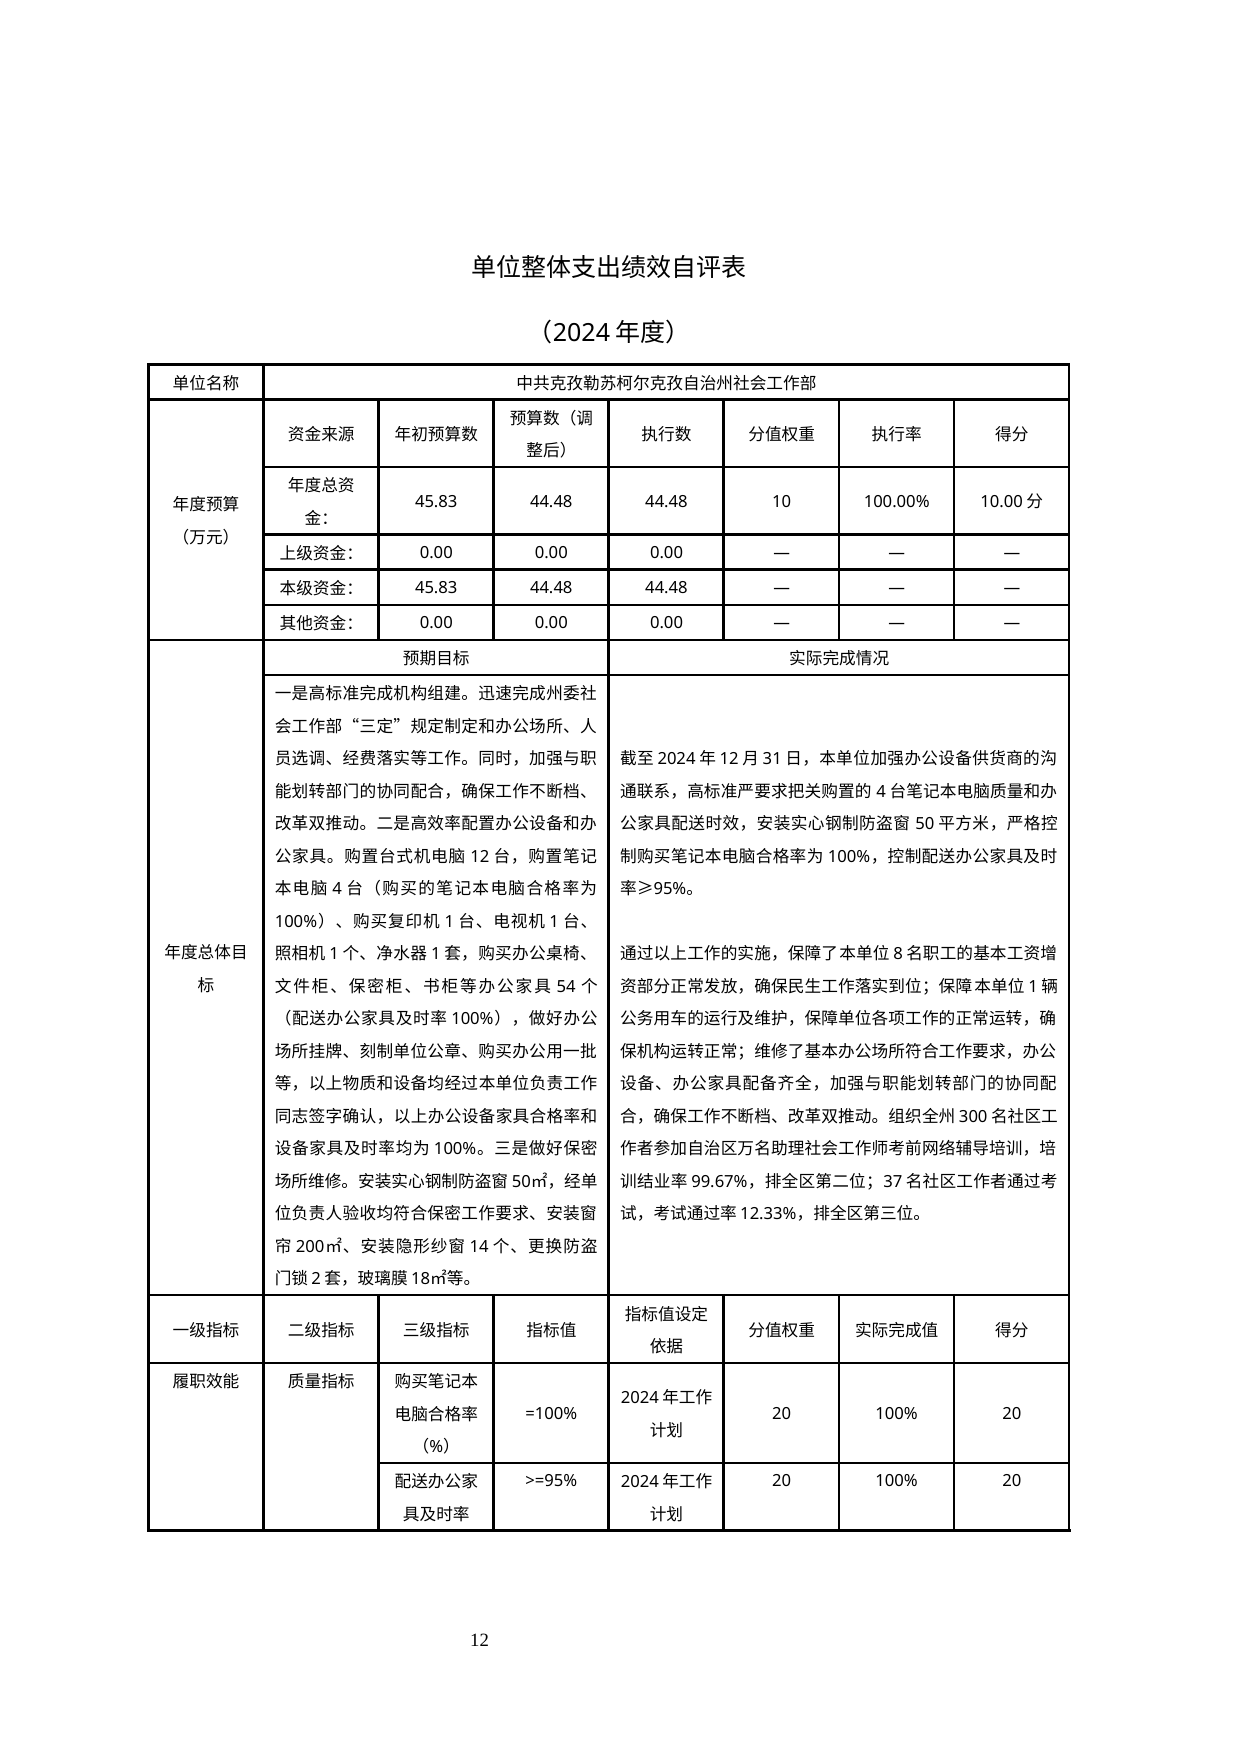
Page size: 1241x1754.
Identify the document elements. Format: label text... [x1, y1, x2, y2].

table_cell 资金来源 [265, 401, 377, 466]
table_cell 45.83 [380, 468, 492, 533]
table_cell 0.00 [610, 536, 722, 568]
table_cell 配送办公家具及时率（%） [380, 1464, 492, 1529]
table_cell 100% [840, 1464, 953, 1529]
table_header 单位整体支出绩效自评表 [148, 233, 1069, 298]
table_cell — [840, 606, 953, 638]
table_cell 20 [725, 1364, 838, 1461]
table_cell 2024年工作计划 [610, 1364, 722, 1461]
table_cell 0.00 [495, 536, 607, 568]
table_cell 执行数 [610, 401, 722, 466]
table_cell — [840, 571, 953, 603]
table_cell 45.83 [380, 571, 492, 603]
table_cell 实际完成情况 [610, 641, 1068, 674]
table_cell 10.00分 [955, 468, 1068, 533]
table_cell 20 [955, 1364, 1068, 1461]
table_cell — [955, 571, 1068, 603]
table_cell 一是高标准完成机构组建。迅速完成州委社会工作部“三定”规定制定和办公场所、人员选调、经费落实等工作。同时，加强与职能划转部门的协同配合，确保工作不断档、改革双推动。二是高效率配置办公设备和办公家具。购置台式机电脑12台，购置笔记本电脑4台（购买的笔记本电脑合格率为100%）、购买复印机1台、电视机1台、照相机1个、净水器1套，购买办公桌椅、文件柜、保密柜、书柜等办公家具54个（配送办公家具及时率100%），做好办公场所挂牌、刻制单位公章、购买办公用一批等，以上物质和设备均经过本单位负责工作同志签字确认，以上办公设备家具合格率和设备家具及时率均为100%。三是做好保密场所维修。安装实心钢制防盗窗50㎡，经单位负责人验收均符合保密工作要求、安装窗帘200㎡、安装隐形纱窗14个、更换防盗门锁2套，玻璃膜18㎡等。 [265, 676, 607, 1294]
table_cell — [725, 606, 838, 638]
table_cell — [840, 536, 953, 568]
table_cell 0.00 [495, 606, 607, 638]
table_cell 44.48 [495, 468, 607, 533]
table_cell 分值权重 [725, 1296, 838, 1361]
table_cell 100% [840, 1364, 953, 1461]
table_cell — [725, 536, 838, 568]
table_cell 44.48 [610, 468, 722, 533]
table_cell 二级指标 [265, 1296, 377, 1361]
table_cell 质量指标 [265, 1364, 377, 1529]
table_cell 履职效能 [150, 1364, 262, 1529]
table_cell 20 [725, 1464, 838, 1529]
table_cell 年初预算数 [380, 401, 492, 466]
table_cell 44.48 [610, 571, 722, 603]
table_cell 年度总体目标 [150, 641, 262, 1294]
table_cell — [725, 571, 838, 603]
table_cell 指标值设定依据 [610, 1296, 722, 1361]
table_cell 单位名称 [150, 366, 262, 398]
table_cell 购买笔记本电脑合格率（%） [380, 1364, 492, 1461]
table_cell 指标值 [495, 1296, 607, 1361]
table_cell 本级资金： [265, 571, 377, 603]
table_cell 实际完成值 [840, 1296, 953, 1361]
table_cell （2024年度） [148, 298, 1069, 363]
table_cell — [955, 606, 1068, 638]
table_cell 10 [725, 468, 838, 533]
table_cell 100.00% [840, 468, 953, 533]
table_cell — [955, 536, 1068, 568]
table_cell 其他资金： [265, 606, 377, 638]
table_cell 0.00 [380, 606, 492, 638]
table_cell 一级指标 [150, 1296, 262, 1361]
table_cell 得分 [955, 401, 1068, 466]
table_cell 预期目标 [265, 641, 607, 674]
table_cell 分值权重 [725, 401, 838, 466]
table_cell 年度预算（万元） [150, 401, 262, 638]
table_cell >=95% [495, 1464, 607, 1529]
table_cell 20 [955, 1464, 1068, 1529]
table_cell 0.00 [610, 606, 722, 638]
table_cell 执行率 [840, 401, 953, 466]
table_cell 截至2024年12月31日，本单位加强办公设备供货商的沟通联系，高标准严要求把关购置的4台笔记本电脑质量和办公家具配送时效，安装实心钢制防盗窗50平方米，严格控制购买笔记本电脑合格率为100%，控制配送办公家具及时率≥95%。 通过以上工作的实施，保障了本单位8名职工的基本工资增资部分正常发放，确保民生工作落实到位；保障本单位1辆公务用车的运行及维护，保障单位各项工作的正常运转，确保机构运转正常；维修了基本办公场所符合工作要求，办公设备、办公家具配备齐全，加强与职能划转部门的协同配合，确保工作不断档、改革双推动。组织全州300名社区工作者参加自治区万名助理社会工作师考前网络辅导培训，培训结业率99.67%，排全区第二位；37名社区工作者通过考试，考试通过率12.33%，排全区第三位。 [610, 676, 1068, 1294]
table_cell 得分 [955, 1296, 1068, 1361]
table_cell 上级资金： [265, 536, 377, 568]
table_cell 44.48 [495, 571, 607, 603]
table_cell 0.00 [380, 536, 492, 568]
table_cell 三级指标 [380, 1296, 492, 1361]
table_cell 预算数（调整后） [495, 401, 607, 466]
table_cell 年度总资金： [265, 468, 377, 533]
table_cell =100% [495, 1364, 607, 1461]
table_cell 2024年工作计划 [610, 1464, 722, 1529]
table_cell 中共克孜勒苏柯尔克孜自治州社会工作部 [265, 366, 1068, 398]
